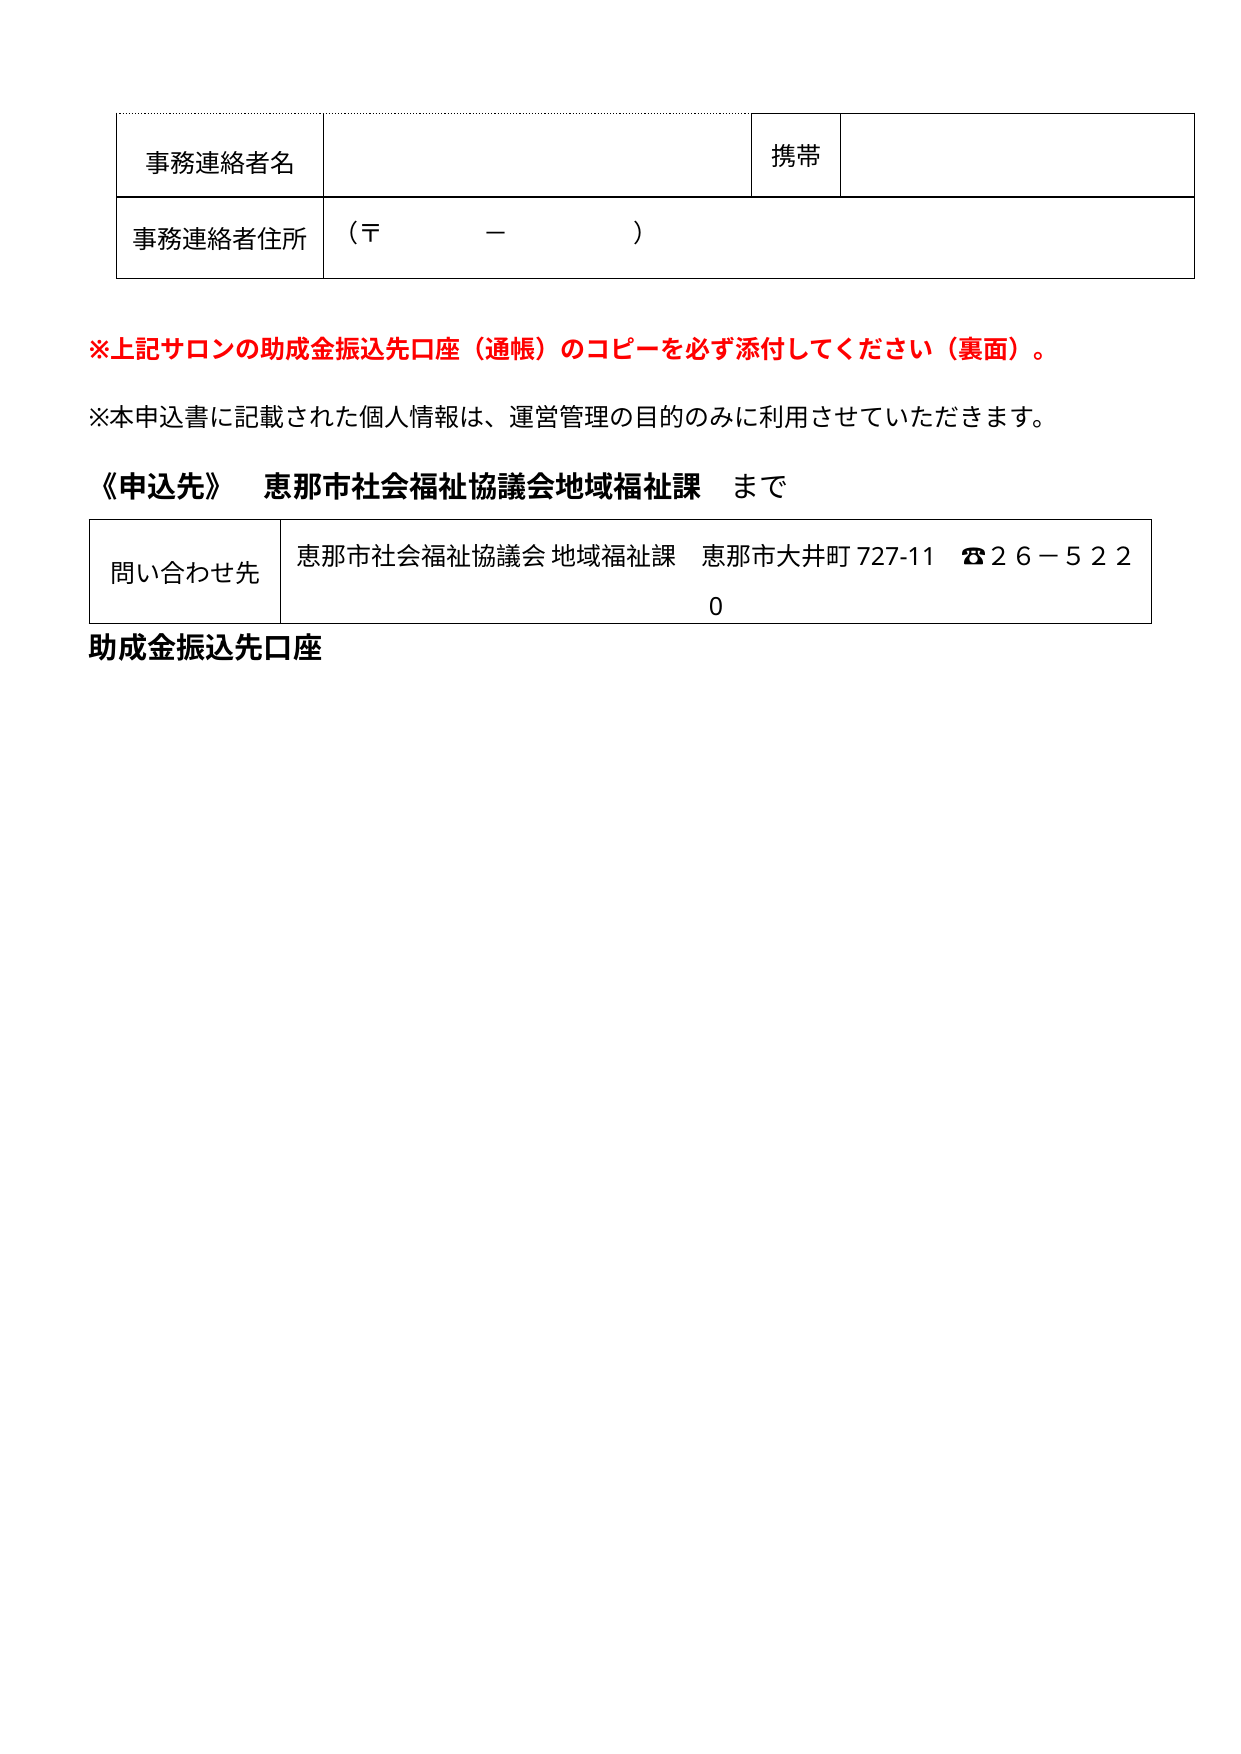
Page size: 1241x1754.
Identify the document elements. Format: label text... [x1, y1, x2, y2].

table_cell [841, 114, 1194, 196]
table_cell 事務連絡者住所 [117, 198, 323, 277]
table_header 恵那市社会福祉協議会 地域福祉課 恵那市大井町727-11 ☎２６－５２２0 [281, 520, 1151, 623]
table_cell 携帯 [752, 114, 840, 196]
table_header 問い合わせ先 [90, 520, 280, 623]
table_cell （〒 － ） [324, 198, 1194, 277]
table_cell [324, 113, 751, 196]
text ※上記サロンの助成金振込先口座（通帳）のコピーを必ず添付してください（裏面）。 [89, 313, 1152, 382]
text 助成金振込先口座 [89, 624, 1152, 667]
text 《申込先》 恵那市社会福祉協議会地域福祉課 まで [89, 450, 1152, 519]
text ※本申込書に記載された個人情報は、運営管理の目的のみに利用させていただきます。 [89, 382, 1152, 450]
table_cell 事務連絡者名 [117, 113, 323, 196]
